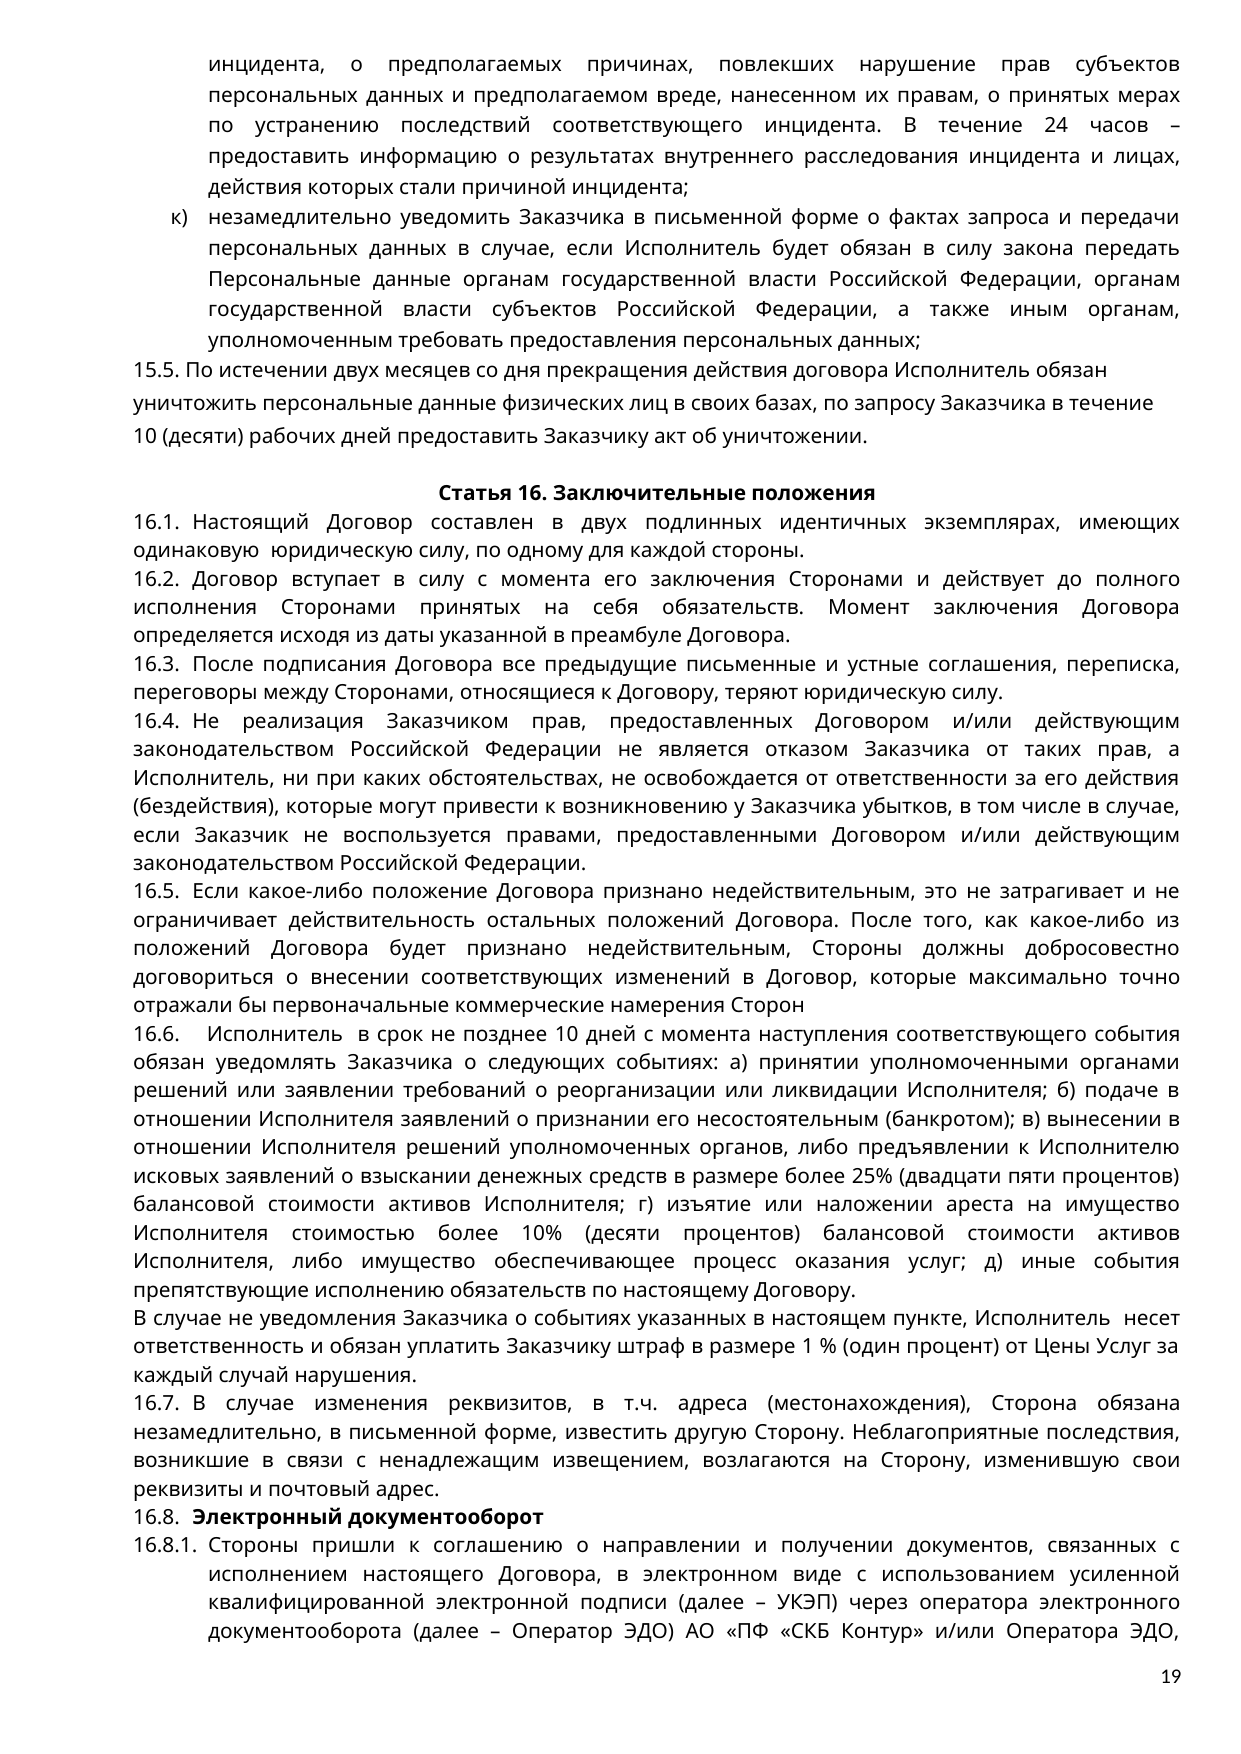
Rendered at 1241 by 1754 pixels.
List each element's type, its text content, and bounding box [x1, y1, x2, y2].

list В случае не уведомления Заказчика о событиях указанных в настоящем пункте, Исполнитель несет ответственность и обязан уплатить Заказчику штраф в размере 1 % (один процент) от Цены Услуг за каждый случай нарушения. [133, 1303, 1181, 1388]
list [170, 49, 1181, 200]
list В случае изменения реквизитов, в т.ч. адреса (местонахождения), Сторона обязана незамедлительно, в письменной форме, известить другую Сторону. Неблагоприятные последствия, возникшие в связи с ненадлежащим извещением, возлагаются на Сторону, изменившую свои реквизиты и почтовый адрес. [133, 1388, 1181, 1502]
list Настоящий Договор составлен в двух подлинных идентичных экземплярах, имеющих одинаковую юридическую силу, по одному для каждой стороны. [133, 507, 1181, 564]
list Электронный документооборот [133, 1502, 1181, 1531]
list После подписания Договора все предыдущие письменные и устные соглашения, переписка, переговоры между Сторонами, относящиеся к Договору, теряют юридическую силу. [133, 649, 1181, 706]
list Исполнитель в срок не позднее 10 дней с момента наступления соответствующего события обязан уведомлять Заказчика о следующих событиях: а) принятии уполномоченными органами решений или заявлении требований о реорганизации или ликвидации Исполнителя; б) подаче в отношении Исполнителя заявлений о признании его несостоятельным (банкротом); в) вынесении в отношении Исполнителя решений уполномоченных органов, либо предъявлении к Исполнителю исковых заявлений о взыскании денежных средств в размере более 25% (двадцати пяти процентов) балансовой стоимости активов Исполнителя; г) изъятие или наложении ареста на имущество Исполнителя стоимостью более 10% (десяти процентов) балансовой стоимости активов Исполнителя, либо имущество обеспечивающее процесс оказания услуг; д) иные события препятствующие исполнению обязательств по настоящему Договору. [133, 1019, 1181, 1303]
subtitle Статья 16. Заключительные положения [133, 478, 1181, 507]
text 15.5. По истечении двух месяцев со дня прекращения действия договора Исполнитель обязан уничтожить персональные данные физических лиц в своих базах, по запросу Заказчика в течение 10 (десяти) рабочих дней предоставить Заказчику акт об уничтожении. [133, 356, 1181, 449]
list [133, 1531, 1181, 1644]
list Не реализация Заказчиком прав, предоставленных Договором и/или действующим законодательством Российской Федерации не является отказом Заказчика от таких прав, а Исполнитель, ни при каких обстоятельствах, не освобождается от ответственности за его действия (бездействия), которые могут привести к возникновению у Заказчика убытков, в том числе в случае, если Заказчик не воспользуется правами, предоставленными Договором и/или действующим законодательством Российской Федерации. [133, 706, 1181, 877]
list Договор вступает в силу с момента его заключения Сторонами и действует до полного исполнения Сторонами принятых на себя обязательств. Момент заключения Договора определяется исходя из даты указанной в преамбуле Договора. [133, 564, 1181, 649]
list Если какое-либо положение Договора признано недействительным, это не затрагивает и не ограничивает действительность остальных положений Договора. После того, как какое-либо из положений Договора будет признано недействительным, Стороны должны добросовестно договориться о внесении соответствующих изменений в Договор, которые максимально точно отражали бы первоначальные коммерческие намерения Сторон [133, 877, 1181, 1019]
list незамедлительно уведомить Заказчика в письменной форме о фактах запроса и передачи персональных данных в случае, если Исполнитель будет обязан в силу закона передать Персональные данные органам государственной власти Российской Федерации, органам государственной власти субъектов Российской Федерации, а также иным органам, уполномоченным требовать предоставления персональных данных; [170, 202, 1181, 353]
